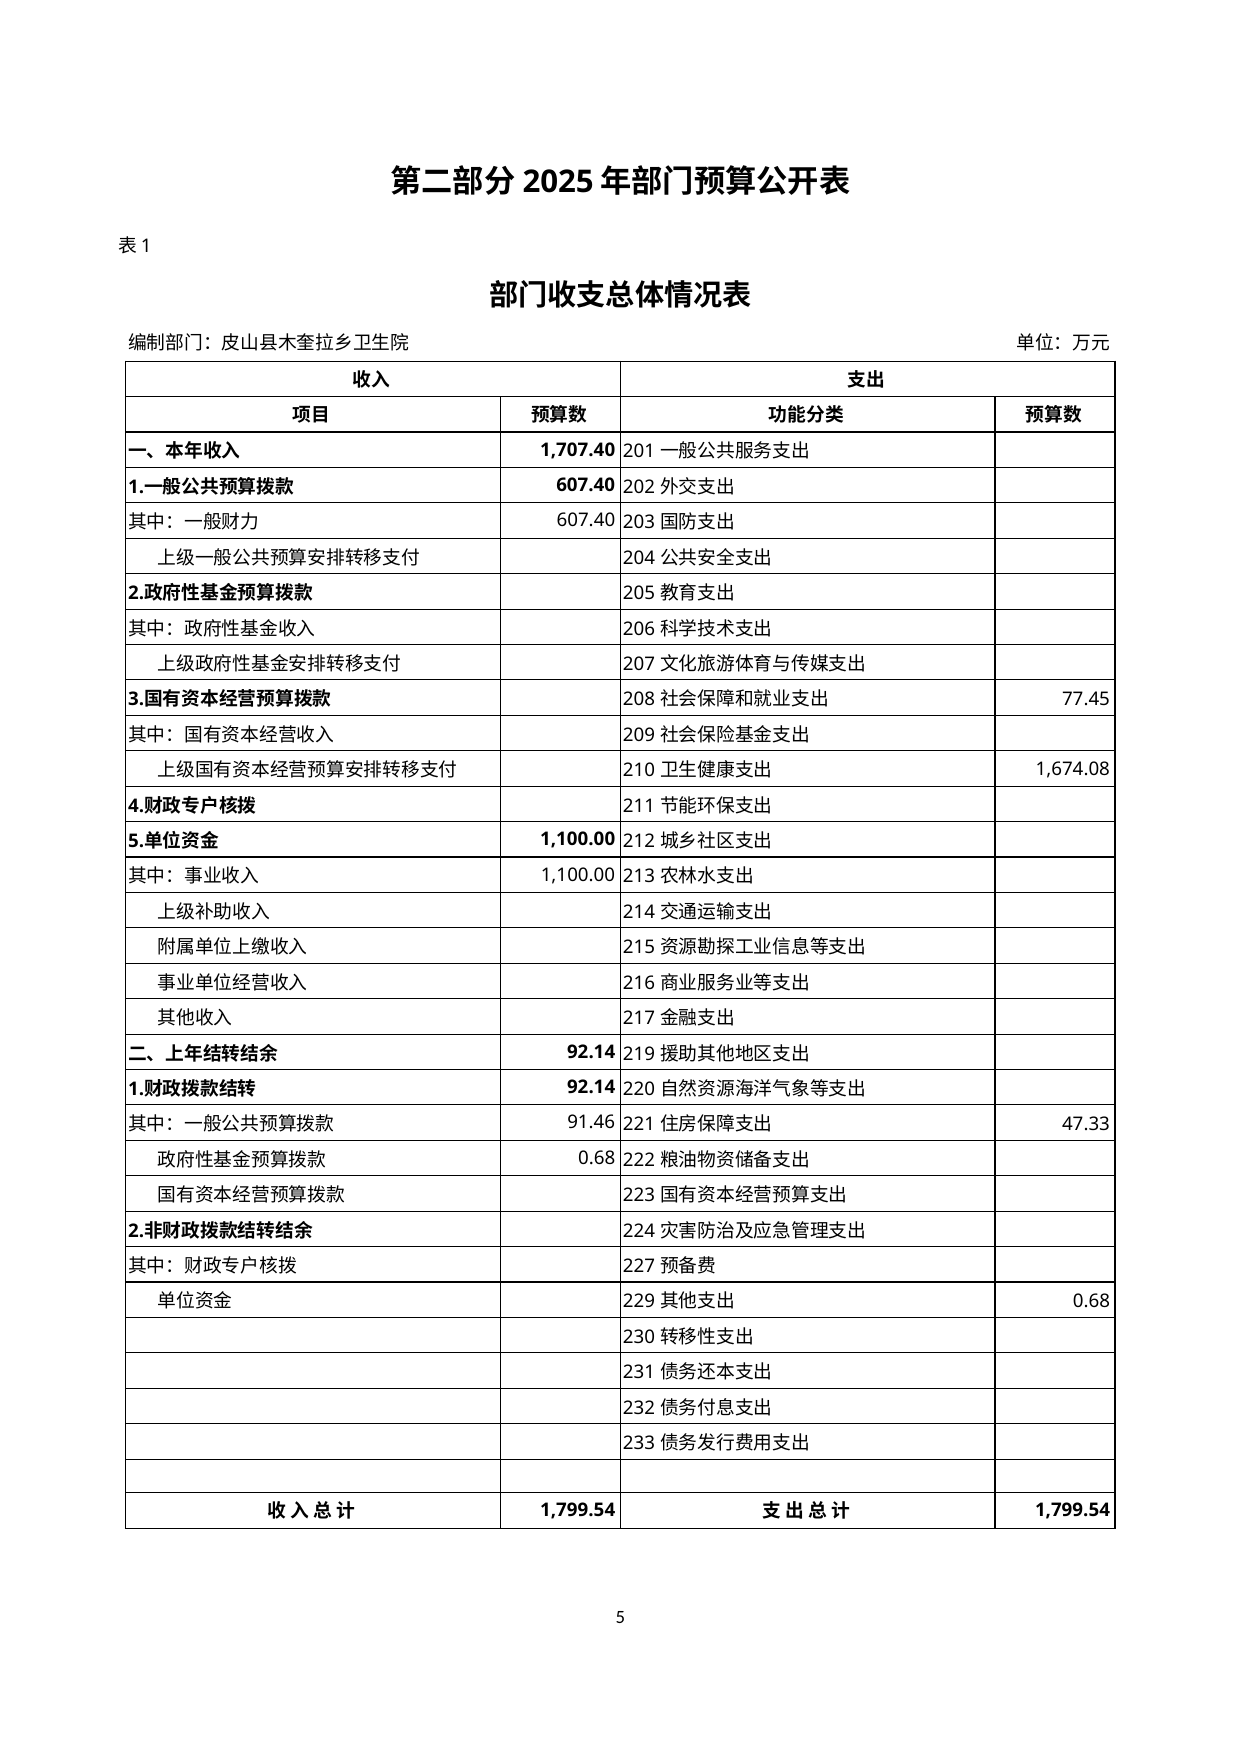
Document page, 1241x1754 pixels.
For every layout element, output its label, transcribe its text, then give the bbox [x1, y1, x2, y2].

table_cell 政府性基金预算拨款 [126, 1141, 500, 1175]
table_cell 事业单位经营收入 [126, 964, 500, 998]
table_cell [996, 858, 1114, 892]
table_cell 5.单位资金 [126, 822, 500, 856]
subtitle 第二部分 2025年部门预算公开表 [118, 146, 1122, 211]
table_cell 上级一般公共预算安排转移支付 [126, 539, 500, 573]
table_cell 0.68 [996, 1283, 1114, 1317]
table_cell [621, 1460, 994, 1492]
table_cell [501, 680, 620, 715]
table_cell [996, 1247, 1114, 1281]
table_cell 208 社会保障和就业支出 [621, 680, 994, 715]
table_cell 上级补助收入 [126, 893, 500, 927]
table_cell 224 灾害防治及应急管理支出 [621, 1212, 994, 1246]
table_cell 231 债务还本支出 [621, 1353, 994, 1388]
table_cell [996, 574, 1114, 608]
table_cell [996, 1070, 1114, 1104]
table_cell 211 节能环保支出 [621, 787, 994, 821]
table_cell [501, 964, 620, 998]
table_cell 92.14 [501, 1035, 620, 1069]
table_cell 214 交通运输支出 [621, 893, 994, 927]
table_cell [501, 1424, 620, 1458]
table_cell 201 一般公共服务支出 [621, 433, 994, 467]
table_header 编制部门：皮山县木奎拉乡卫生院 [125, 325, 995, 361]
text 表1 [118, 228, 1122, 260]
table_cell [501, 751, 620, 786]
table_cell 209 社会保险基金支出 [621, 716, 994, 750]
table_cell [126, 1424, 500, 1458]
table_cell 219 援助其他地区支出 [621, 1035, 994, 1069]
table_cell 212 城乡社区支出 [621, 822, 994, 856]
table_cell [501, 1283, 620, 1317]
table_cell [996, 964, 1114, 998]
table_cell [126, 1318, 500, 1352]
table_cell 上级政府性基金安排转移支付 [126, 645, 500, 679]
table_cell [501, 928, 620, 963]
table_cell 205 教育支出 [621, 574, 994, 608]
table_cell 2.政府性基金预算拨款 [126, 574, 500, 608]
table_cell 227 预备费 [621, 1247, 994, 1281]
table_cell 3.国有资本经营预算拨款 [126, 680, 500, 715]
table_cell 203 国防支出 [621, 503, 994, 538]
table_cell 77.45 [996, 680, 1114, 715]
table_cell [501, 610, 620, 644]
table_cell 206 科学技术支出 [621, 610, 994, 644]
table_cell 222 粮油物资储备支出 [621, 1141, 994, 1175]
table_cell 220 自然资源海洋气象等支出 [621, 1070, 994, 1104]
table_cell 附属单位上缴收入 [126, 928, 500, 963]
table_cell [501, 1389, 620, 1423]
table_cell 2.非财政拨款结转结余 [126, 1212, 500, 1246]
table_cell 其中：财政专户核拨 [126, 1247, 500, 1281]
table_cell 项目 [126, 397, 500, 431]
table_cell 91.46 [501, 1105, 620, 1140]
table_cell 221 住房保障支出 [621, 1105, 994, 1140]
table_cell 232 债务付息支出 [621, 1389, 994, 1423]
table_cell 预算数 [996, 397, 1114, 431]
table_cell [501, 1247, 620, 1281]
table_cell [996, 1353, 1114, 1388]
table_cell 607.40 [501, 468, 620, 502]
table_cell [996, 1424, 1114, 1458]
table_cell 其中：政府性基金收入 [126, 610, 500, 644]
table_cell [996, 787, 1114, 821]
table_cell 223 国有资本经营预算支出 [621, 1176, 994, 1211]
table_cell [996, 893, 1114, 927]
table_cell 1,707.40 [501, 433, 620, 467]
table_cell [996, 1460, 1114, 1492]
table_cell [996, 1318, 1114, 1352]
table_cell 一、本年收入 [126, 433, 500, 467]
table_header 单位：万元 [995, 325, 1115, 361]
table_cell 1,674.08 [996, 751, 1114, 786]
table_cell 其他收入 [126, 999, 500, 1033]
table_cell [126, 1353, 500, 1388]
table_cell 二、上年结转结余 [126, 1035, 500, 1069]
table_cell 0.68 [501, 1141, 620, 1175]
table_cell [996, 1141, 1114, 1175]
table_cell 1.财政拨款结转 [126, 1070, 500, 1104]
table_cell [996, 716, 1114, 750]
table_cell 国有资本经营预算拨款 [126, 1176, 500, 1211]
table_cell [996, 610, 1114, 644]
table_cell 预算数 [501, 397, 620, 431]
table_cell [501, 1212, 620, 1246]
table_cell 支 出 总 计 [621, 1493, 994, 1527]
table_cell 收入 [126, 362, 620, 396]
table_cell [996, 468, 1114, 502]
table_cell [996, 1389, 1114, 1423]
table_cell 上级国有资本经营预算安排转移支付 [126, 751, 500, 786]
table_cell 233 债务发行费用支出 [621, 1424, 994, 1458]
table_cell [996, 1212, 1114, 1246]
table_cell 607.40 [501, 503, 620, 538]
table_cell [996, 822, 1114, 856]
table_cell [501, 1176, 620, 1211]
table_cell [501, 574, 620, 608]
table_cell 功能分类 [621, 397, 994, 431]
table_cell [501, 893, 620, 927]
table_cell 230 转移性支出 [621, 1318, 994, 1352]
table_cell 其中：国有资本经营收入 [126, 716, 500, 750]
table_cell 收 入 总 计 [126, 1493, 500, 1527]
table_cell [126, 1389, 500, 1423]
table_cell [501, 999, 620, 1033]
table_cell [996, 1035, 1114, 1069]
table_cell 其中：一般财力 [126, 503, 500, 538]
table_cell 1.一般公共预算拨款 [126, 468, 500, 502]
table_cell 4.财政专户核拨 [126, 787, 500, 821]
table_cell [126, 1460, 500, 1492]
table_cell 217 金融支出 [621, 999, 994, 1033]
table_cell 215 资源勘探工业信息等支出 [621, 928, 994, 963]
table_cell 207 文化旅游体育与传媒支出 [621, 645, 994, 679]
table_cell 210 卫生健康支出 [621, 751, 994, 786]
table_cell [996, 999, 1114, 1033]
table_cell 92.14 [501, 1070, 620, 1104]
table_cell 204 公共安全支出 [621, 539, 994, 573]
table_cell [501, 1460, 620, 1492]
table_cell 47.33 [996, 1105, 1114, 1140]
table_cell [501, 645, 620, 679]
table_cell 其中：事业收入 [126, 858, 500, 892]
table_cell [501, 539, 620, 573]
table_cell 单位资金 [126, 1283, 500, 1317]
table_cell [996, 503, 1114, 538]
table_cell 1,799.54 [501, 1493, 620, 1527]
table_cell [501, 716, 620, 750]
table_cell 213 农林水支出 [621, 858, 994, 892]
table_cell 229 其他支出 [621, 1283, 994, 1317]
table_cell [996, 928, 1114, 963]
table_cell [996, 645, 1114, 679]
text 部门收支总体情况表 [118, 260, 1122, 325]
table_cell 1,799.54 [996, 1493, 1114, 1527]
table_cell [501, 1318, 620, 1352]
table_cell 216 商业服务业等支出 [621, 964, 994, 998]
table_cell 其中：一般公共预算拨款 [126, 1105, 500, 1140]
table_cell 1,100.00 [501, 858, 620, 892]
table_cell 支出 [621, 362, 1114, 396]
table_cell 1,100.00 [501, 822, 620, 856]
table_cell [996, 433, 1114, 467]
table_cell 202 外交支出 [621, 468, 994, 502]
table_cell [501, 1353, 620, 1388]
table_cell [996, 1176, 1114, 1211]
table_cell [501, 787, 620, 821]
table_cell [996, 539, 1114, 573]
